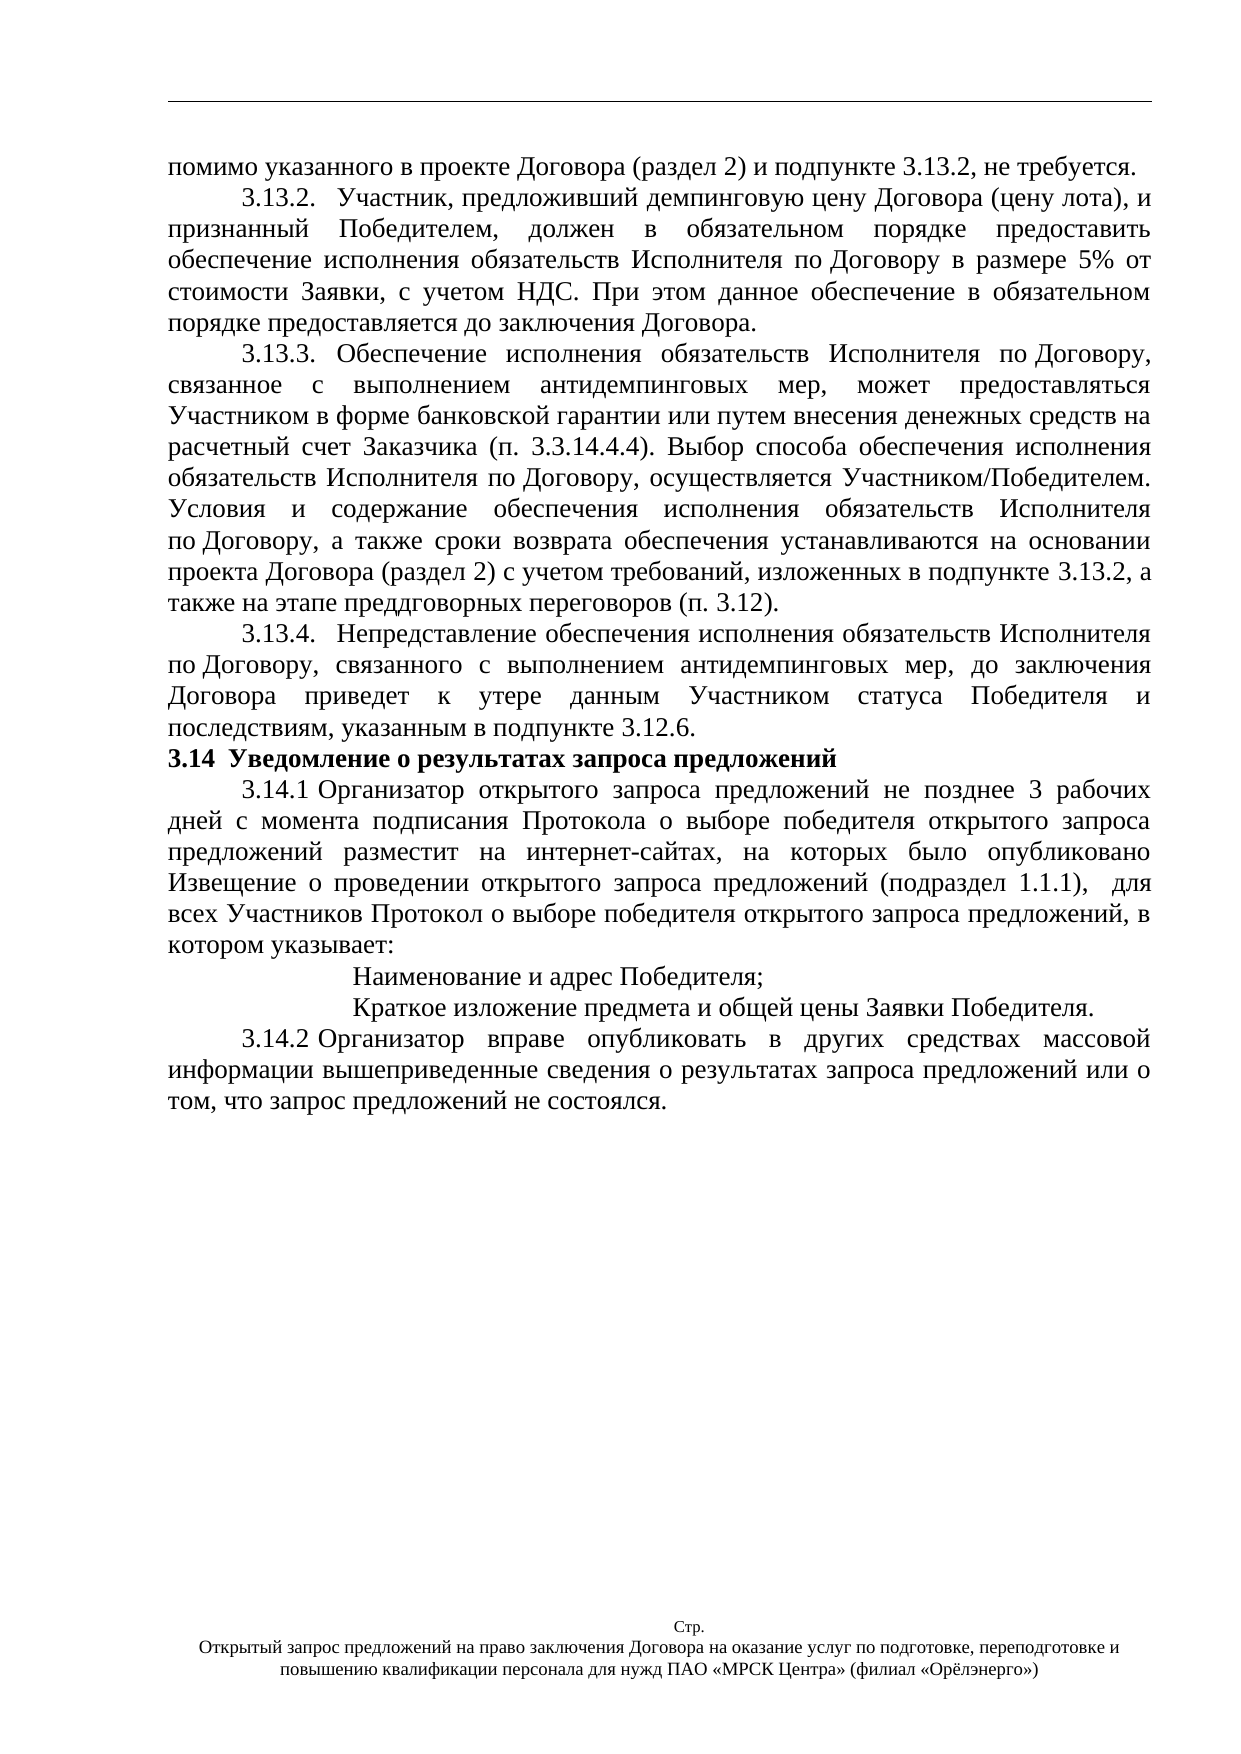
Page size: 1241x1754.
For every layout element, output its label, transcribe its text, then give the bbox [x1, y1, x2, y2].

list Наименование и адрес Победителя; [352, 960, 1166, 991]
list Непредставление обеспечения исполнения обязательств Исполнителя по Договору, связанного с выполнением антидемпинговых мер, до заключения Договора приведет к утере данным Участником статуса Победителя и последствиям, указанным в подпункте 3.12.6. [168, 617, 1152, 742]
text 3.14.1 Организатор открытого запроса предложений не позднее 3 рабочих дней с момента подписания Протокола о выборе победителя открытого запроса предложений разместит на интернет-сайтах, на которых было опубликовано Извещение о проведении открытого запроса предложений (подраздел 1.1.1), для всех Участников Протокол о выборе победителя открытого запроса предложений, в котором указывает: [168, 773, 1152, 960]
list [168, 150, 1152, 181]
text 3.14.2 Организатор вправе опубликовать в других средствах массовой информации вышеприведенные сведения о результатах запроса предложений или о том, что запрос предложений не состоялся. [168, 1022, 1152, 1116]
list Участник, предложивший демпинговую цену Договора (цену лота), и признанный Победителем, должен в обязательном порядке предоставить обеспечение исполнения обязательств Исполнителя по Договору в размере 5% от стоимости Заявки, с учетом НДС. При этом данное обеспечение в обязательном порядке предоставляется до заключения Договора. [168, 181, 1152, 337]
subtitle Уведомление о результатах запроса предложений [168, 742, 1152, 773]
list Обеспечение исполнения обязательств Исполнителя по Договору, связанное с выполнением антидемпинговых мер, может предоставляться Участником в форме банковской гарантии или путем внесения денежных средств на расчетный счет Заказчика (п. 3.3.14.4.4). Выбор способа обеспечения исполнения обязательств Исполнителя по Договору, осуществляется Участником/Победителем. Условия и содержание обеспечения исполнения обязательств Исполнителя по Договору, а также сроки возврата обеспечения устанавливаются на основании проекта Договора (раздел 2) с учетом требований, изложенных в подпункте 3.13.2, а также на этапе преддговорных переговоров (п. 3.12). [168, 337, 1152, 617]
list Краткое изложение предмета и общей цены Заявки Победителя. [352, 991, 1166, 1022]
